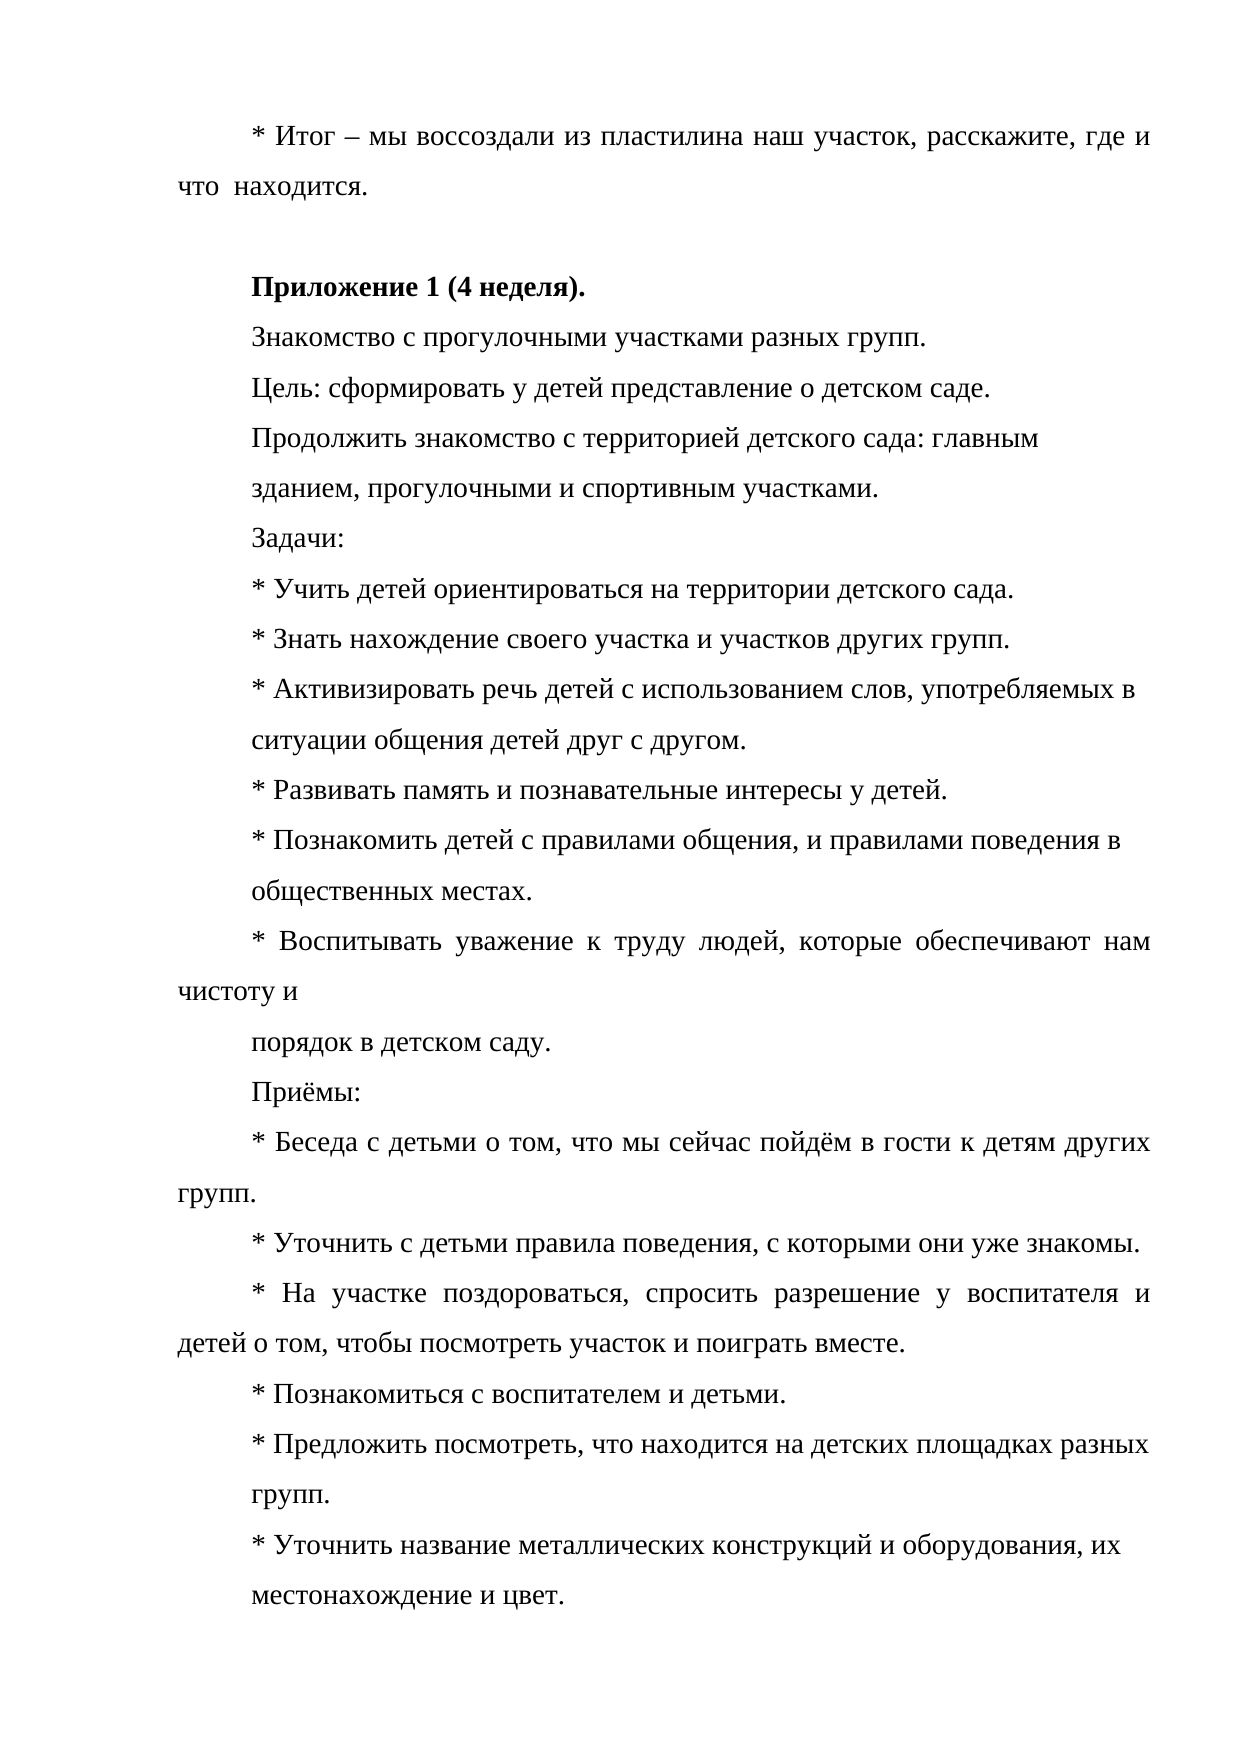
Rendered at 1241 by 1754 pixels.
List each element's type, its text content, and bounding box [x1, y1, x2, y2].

text * На участке поздороваться, спросить разрешение у воспитателя и детей о том, чтобы посмотреть участок и поиграть вместе. [177, 1275, 1152, 1359]
text Задачи: [177, 521, 1152, 554]
text Приёмы: [177, 1074, 1152, 1108]
text Знакомство с прогулочными участками разных групп. [177, 319, 1152, 353]
text * Развивать память и познавательные интересы у детей. [177, 772, 1152, 806]
text * Знать нахождение своего участка и участков других групп. [177, 621, 1152, 655]
text * Познакомиться с воспитателем и детьми. [177, 1376, 1152, 1409]
text * Итог – мы воссоздали из пластилина наш участок, расскажите, где и что находится. [177, 118, 1152, 202]
text местонахождение и цвет. [177, 1577, 1152, 1611]
text Цель: сформировать у детей представление о детском саде. [177, 370, 1152, 403]
text Продолжить знакомство с территорией детского сада: главным [177, 420, 1152, 453]
text * Познакомить детей с правилами общения, и правилами поведения в [177, 822, 1152, 856]
text * Предложить посмотреть, что находится на детских площадках разных [177, 1426, 1152, 1460]
text порядок в детском саду. [177, 1024, 1152, 1057]
text ситуации общения детей друг с другом. [177, 722, 1152, 755]
text * Воспитывать уважение к труду людей, которые обеспечивают нам чистоту и [177, 923, 1152, 1007]
text групп. [177, 1477, 1152, 1510]
text * Уточнить с детьми правила поведения, с которыми они уже знакомы. [177, 1225, 1152, 1258]
text зданием, прогулочными и спортивным участками. [177, 470, 1152, 504]
text Приложение 1 (4 неделя). [177, 269, 1152, 303]
text общественных местах. [177, 873, 1152, 906]
text * Учить детей ориентироваться на территории детского сада. [177, 571, 1152, 604]
text * Уточнить название металлических конструкций и оборудования, их [177, 1527, 1152, 1560]
text * Активизировать речь детей с использованием слов, употребляемых в [177, 672, 1152, 705]
text * Беседа с детьми о том, что мы сейчас пойдём в гости к детям других групп. [177, 1124, 1152, 1208]
